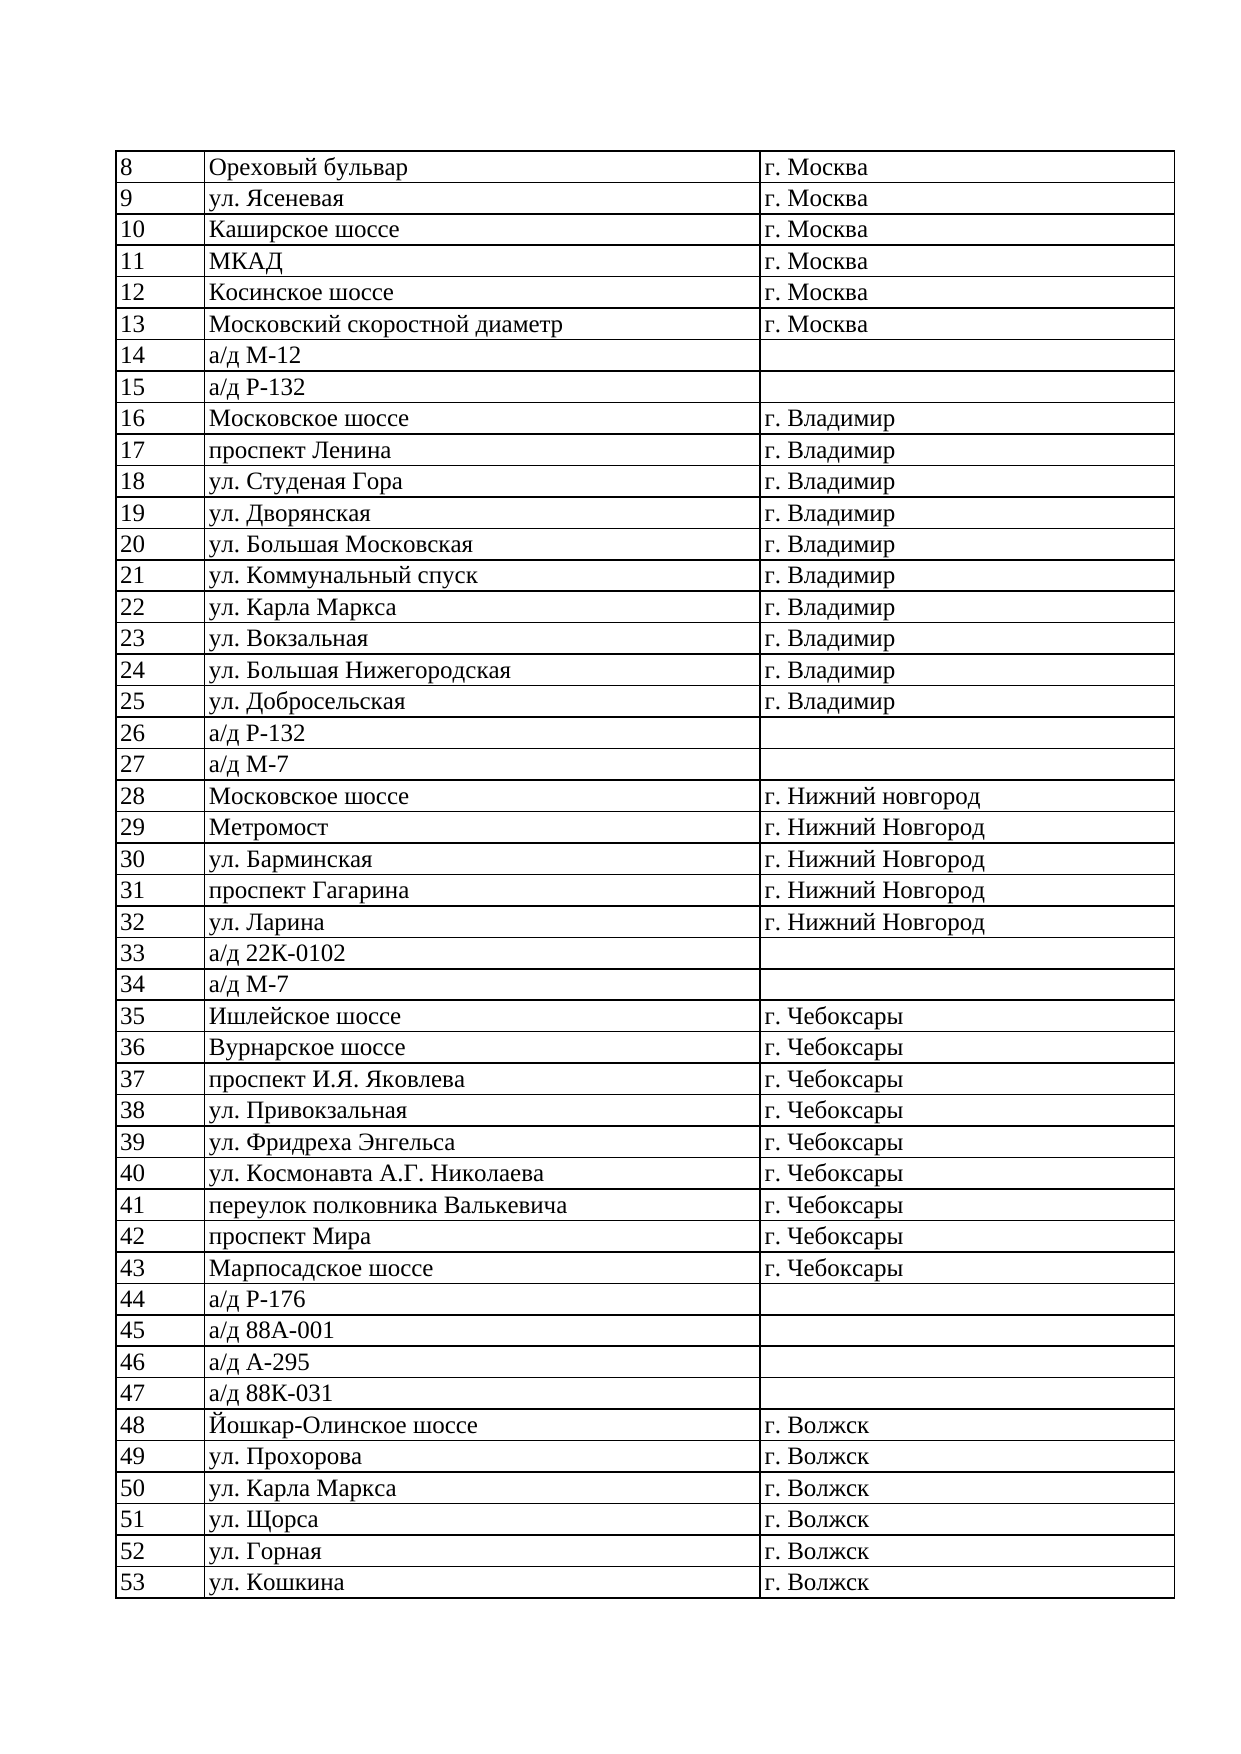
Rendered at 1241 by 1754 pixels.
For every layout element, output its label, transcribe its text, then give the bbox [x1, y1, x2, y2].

table_cell переулок полковника Валькевича [205, 1190, 759, 1219]
table_cell г. Чебоксары [761, 1158, 1174, 1188]
table_cell 24 [117, 655, 204, 685]
table_cell ул. Добросельская [205, 686, 759, 716]
table_cell г. Нижний Новгород [761, 907, 1174, 936]
table_cell проспект И.Я. Яковлева [205, 1064, 759, 1094]
table_cell [761, 1378, 1174, 1408]
table_cell а/д Р-176 [205, 1284, 759, 1314]
table_cell 19 [117, 498, 204, 527]
table_cell г. Волжск [761, 1504, 1174, 1534]
table_cell 40 [117, 1158, 204, 1188]
table_cell 49 [117, 1441, 204, 1471]
table_cell а/д М-7 [205, 970, 759, 999]
table_cell 34 [117, 970, 204, 999]
table_cell 20 [117, 529, 204, 559]
table_cell ул. Карла Маркса [205, 1473, 759, 1503]
table_cell [761, 718, 1174, 748]
table_cell Вурнарское шоссе [205, 1032, 759, 1062]
table_cell г. Нижний Новгород [761, 812, 1174, 842]
table_cell г. Владимир [761, 435, 1174, 464]
table_cell [761, 1284, 1174, 1314]
table_cell 9 [117, 183, 204, 213]
table_cell а/д Р-132 [205, 718, 759, 748]
table_cell 33 [117, 938, 204, 968]
table_cell 15 [117, 372, 204, 402]
table_cell 41 [117, 1190, 204, 1219]
table_cell ул. Горная [205, 1536, 759, 1566]
table_cell 11 [117, 246, 204, 276]
table_cell 50 [117, 1473, 204, 1503]
table_cell г. Волжск [761, 1536, 1174, 1566]
table_cell 44 [117, 1284, 204, 1314]
table_cell г. Чебоксары [761, 1190, 1174, 1219]
table_cell 51 [117, 1504, 204, 1534]
table_cell г. Владимир [761, 529, 1174, 559]
table_cell г. Чебоксары [761, 1064, 1174, 1094]
table_cell а/д 88А-001 [205, 1316, 759, 1345]
table_cell г. Владимир [761, 561, 1174, 590]
table_cell г. Нижний Новгород [761, 844, 1174, 873]
table_cell проспект Гагарина [205, 875, 759, 905]
table_cell ул. Студеная Гора [205, 466, 759, 496]
table_cell 35 [117, 1001, 204, 1031]
table_cell г. Москва [761, 309, 1174, 339]
table_cell ул. Большая Нижегородская [205, 655, 759, 685]
table_cell 29 [117, 812, 204, 842]
table_cell г. Чебоксары [761, 1253, 1174, 1282]
table_cell 48 [117, 1410, 204, 1440]
table_cell ул. Коммунальный спуск [205, 561, 759, 590]
table_cell г. Москва [761, 215, 1174, 244]
table_cell [761, 938, 1174, 968]
table_cell 31 [117, 875, 204, 905]
table_cell 37 [117, 1064, 204, 1094]
table_cell г. Владимир [761, 466, 1174, 496]
table_cell г. Чебоксары [761, 1001, 1174, 1031]
table_cell а/д 88К-031 [205, 1378, 759, 1408]
table_cell МКАД [205, 246, 759, 276]
table_cell ул. Карла Маркса [205, 592, 759, 622]
table_cell г. Волжск [761, 1473, 1174, 1503]
table_cell [761, 340, 1174, 370]
table_cell а/д М-12 [205, 340, 759, 370]
table_cell 46 [117, 1347, 204, 1377]
table_cell г. Нижний новгород [761, 781, 1174, 811]
table_cell ул. Барминская [205, 844, 759, 873]
table_cell [761, 749, 1174, 779]
table_cell г. Москва [761, 152, 1174, 181]
table_cell [761, 372, 1174, 402]
table_cell 32 [117, 907, 204, 936]
table_cell г. Волжск [761, 1441, 1174, 1471]
table_cell Каширское шоссе [205, 215, 759, 244]
table_cell 18 [117, 466, 204, 496]
table_cell проспект Ленина [205, 435, 759, 464]
table_cell ул. Привокзальная [205, 1095, 759, 1125]
table_cell 30 [117, 844, 204, 873]
table_cell а/д М-7 [205, 749, 759, 779]
table_cell 22 [117, 592, 204, 622]
table_cell а/д Р-132 [205, 372, 759, 402]
table_cell а/д А-295 [205, 1347, 759, 1377]
table_cell ул. Ясеневая [205, 183, 759, 213]
table_cell [761, 1316, 1174, 1345]
table_cell г. Волжск [761, 1410, 1174, 1440]
table_cell 39 [117, 1127, 204, 1157]
table_cell г. Чебоксары [761, 1032, 1174, 1062]
table_cell г. Чебоксары [761, 1127, 1174, 1157]
table_cell ул. Дворянская [205, 498, 759, 527]
table_cell г. Москва [761, 183, 1174, 213]
table_cell г. Владимир [761, 403, 1174, 433]
table_cell 12 [117, 277, 204, 307]
table_cell 10 [117, 215, 204, 244]
table_cell г. Владимир [761, 498, 1174, 527]
table_cell проспект Мира [205, 1221, 759, 1251]
table_cell 42 [117, 1221, 204, 1251]
table_cell ул. Большая Московская [205, 529, 759, 559]
table_cell 23 [117, 623, 204, 653]
table_cell [761, 970, 1174, 999]
table_cell 47 [117, 1378, 204, 1408]
table_cell 43 [117, 1253, 204, 1282]
table_cell 8 [117, 152, 204, 181]
table_cell ул. Прохорова [205, 1441, 759, 1471]
table_cell г. Владимир [761, 623, 1174, 653]
table_cell ул. Фридреха Энгельса [205, 1127, 759, 1157]
table_cell 36 [117, 1032, 204, 1062]
table_cell 25 [117, 686, 204, 716]
table_cell г. Москва [761, 246, 1174, 276]
table_cell 13 [117, 309, 204, 339]
table_cell 27 [117, 749, 204, 779]
table_cell 28 [117, 781, 204, 811]
table_cell ул. Ларина [205, 907, 759, 936]
table_cell г. Владимир [761, 592, 1174, 622]
table_cell 53 [117, 1567, 204, 1597]
table_cell г. Москва [761, 277, 1174, 307]
table_cell г. Владимир [761, 686, 1174, 716]
table_cell 38 [117, 1095, 204, 1125]
table_cell ул. Щорса [205, 1504, 759, 1534]
table_cell Косинское шоссе [205, 277, 759, 307]
table_cell Йошкар-Олинское шоссе [205, 1410, 759, 1440]
table_cell Московское шоссе [205, 781, 759, 811]
table_cell ул. Космонавта А.Г. Николаева [205, 1158, 759, 1188]
table_cell г. Владимир [761, 655, 1174, 685]
table_cell Метромост [205, 812, 759, 842]
table_cell 52 [117, 1536, 204, 1566]
table_cell ул. Кошкина [205, 1567, 759, 1597]
table_cell г. Чебоксары [761, 1221, 1174, 1251]
table_cell 17 [117, 435, 204, 464]
table_cell Московское шоссе [205, 403, 759, 433]
table_cell г. Чебоксары [761, 1095, 1174, 1125]
table_cell 26 [117, 718, 204, 748]
table_cell а/д 22К-0102 [205, 938, 759, 968]
table_cell 14 [117, 340, 204, 370]
table_cell 16 [117, 403, 204, 433]
table_cell г. Нижний Новгород [761, 875, 1174, 905]
table_cell ул. Вокзальная [205, 623, 759, 653]
table_cell Ореховый бульвар [205, 152, 759, 181]
table_cell Московский скоростной диаметр [205, 309, 759, 339]
table_cell г. Волжск [761, 1567, 1174, 1597]
table_cell 21 [117, 561, 204, 590]
table_cell Ишлейское шоссе [205, 1001, 759, 1031]
table_cell [761, 1347, 1174, 1377]
table_cell 45 [117, 1316, 204, 1345]
table_cell Марпосадское шоссе [205, 1253, 759, 1282]
